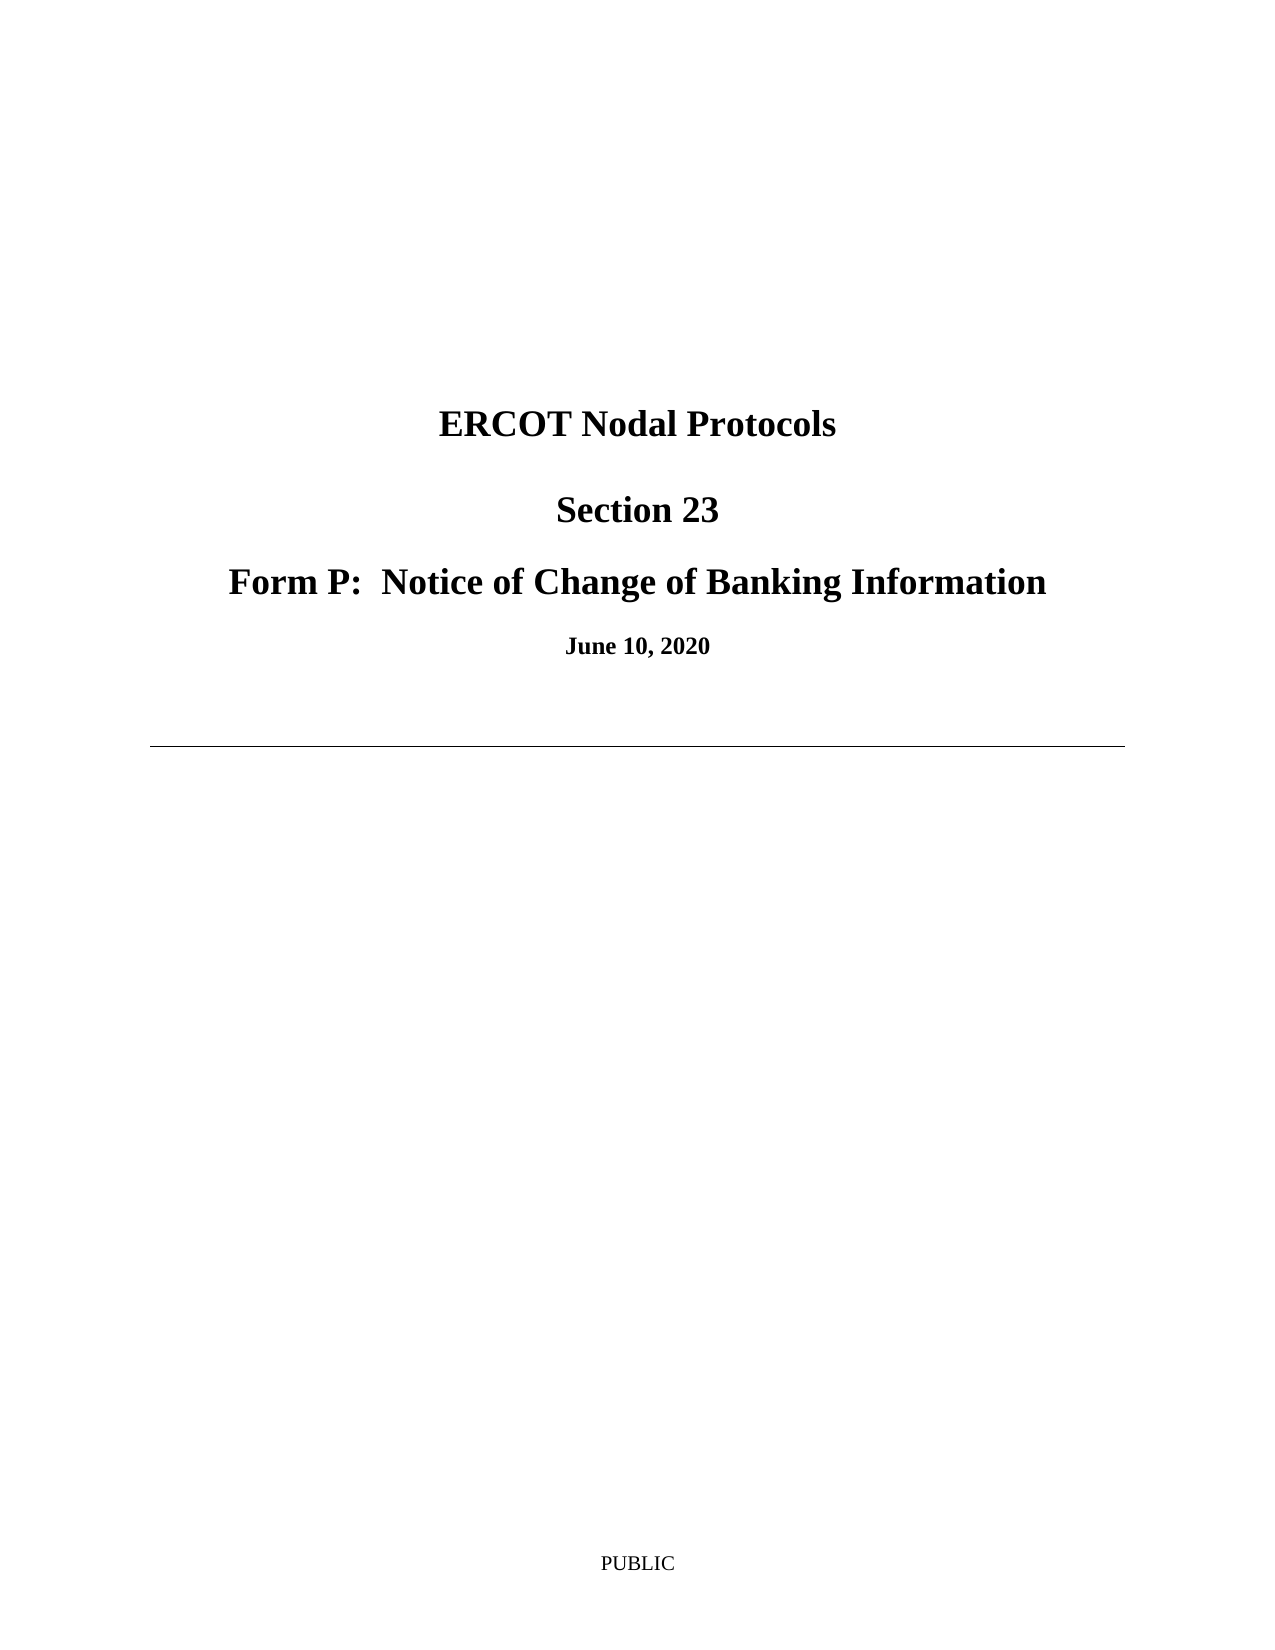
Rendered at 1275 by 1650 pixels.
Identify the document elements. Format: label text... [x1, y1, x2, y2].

text Section 23 [150, 487, 1125, 531]
text ERCOT Nodal Protocols [150, 401, 1125, 444]
text June 10, 2020 [150, 631, 1125, 660]
text Form P: Notice of Change of Banking Information [150, 559, 1125, 602]
